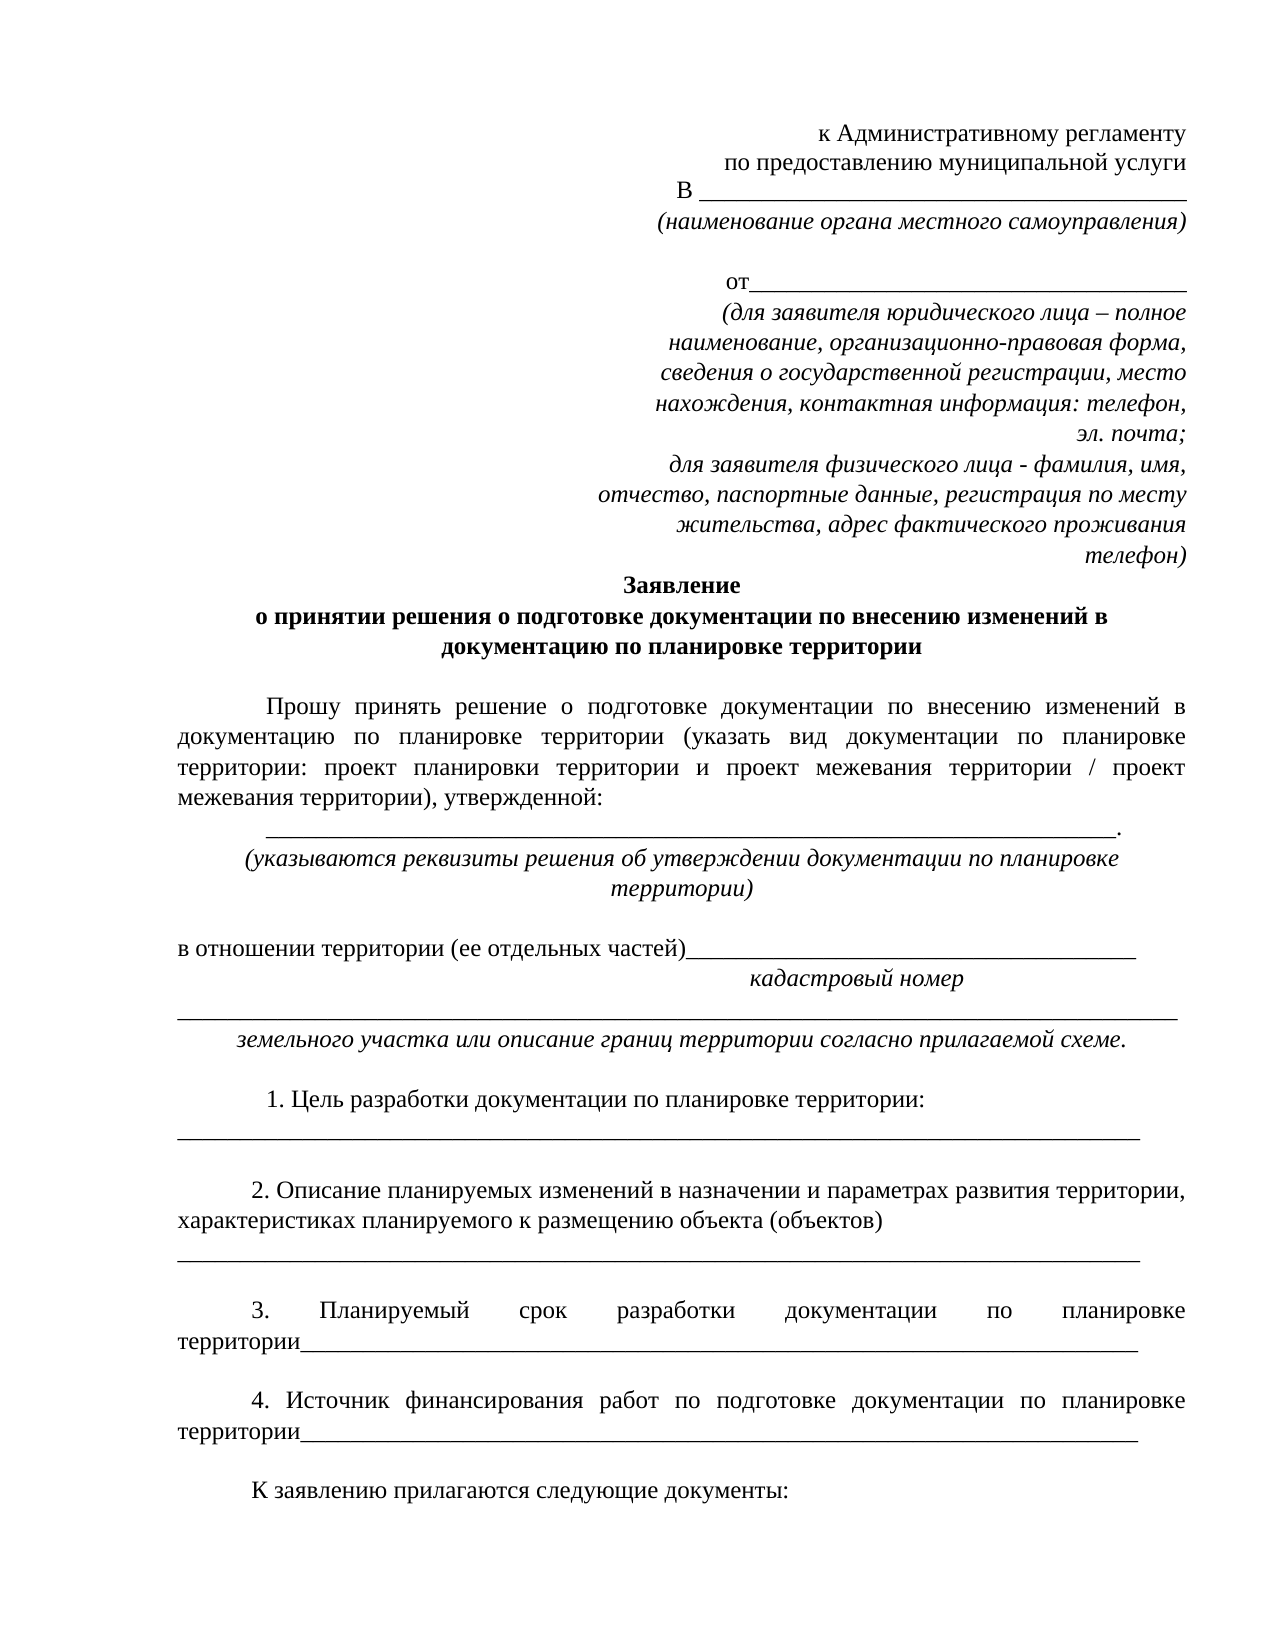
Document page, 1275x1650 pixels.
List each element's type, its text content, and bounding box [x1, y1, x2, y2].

text (указываются реквизиты решения об утверждении документации по планировке территории) [177, 843, 1186, 902]
text _____________________________________________________________________________ [177, 1236, 1186, 1264]
text в отношении территории (ее отдельных частей)____________________________________ [177, 933, 1186, 962]
text к Административному регламенту [177, 118, 1186, 147]
text Прошу принять решение о подготовке документации по внесению изменений в документацию по планировке территории (указать вид документации по планировке территории: проект планировки территории и проект межевания территории / проект межевания территории), утвержденной: [177, 691, 1186, 811]
text 1. Цель разработки документации по планировке территории: [177, 1084, 1186, 1112]
text кадастровый номер [177, 963, 1186, 992]
text о принятии решения о подготовке документации по внесению изменений в документацию по планировке территории [177, 601, 1186, 660]
text (для заявителя юридического лица – полное [177, 297, 1186, 325]
text по предоставлению муниципальной услуги [177, 147, 1186, 176]
text ____________________________________________________________________. [177, 812, 1186, 841]
text Заявление [177, 570, 1186, 599]
text нахождения, контактная информация: телефон, [177, 388, 1186, 417]
text ________________________________________________________________________________ [177, 994, 1186, 1022]
text (наименование органа местного самоуправления) [177, 206, 1186, 235]
text наименование, организационно-правовая форма, [177, 327, 1186, 356]
text от___________________________________ [177, 266, 1186, 295]
text отчество, паспортные данные, регистрация по месту [177, 479, 1186, 508]
text для заявителя физического лица - фамилия, имя, [177, 449, 1186, 477]
text жительства, адрес фактического проживания [177, 509, 1186, 538]
text 2. Описание планируемых изменений в назначении и параметрах развития территории, характеристиках планируемого к размещению объекта (объектов) [177, 1175, 1186, 1234]
text земельного участка или описание границ территории согласно прилагаемой схеме. [177, 1024, 1186, 1053]
text эл. почта; [177, 418, 1186, 447]
text К заявлению прилагаются следующие документы: [177, 1475, 1186, 1504]
text _____________________________________________________________________________ [177, 1114, 1186, 1143]
text 4. Источник финансирования работ по подготовке документации по планировке территории___________________________________________________________________ [177, 1385, 1186, 1444]
text В _______________________________________ [177, 176, 1186, 204]
text телефон) [177, 540, 1186, 569]
text 3. Планируемый срок разработки документации по планировке территории___________________________________________________________________ [177, 1295, 1186, 1354]
text сведения о государственной регистрации, место [177, 357, 1186, 386]
